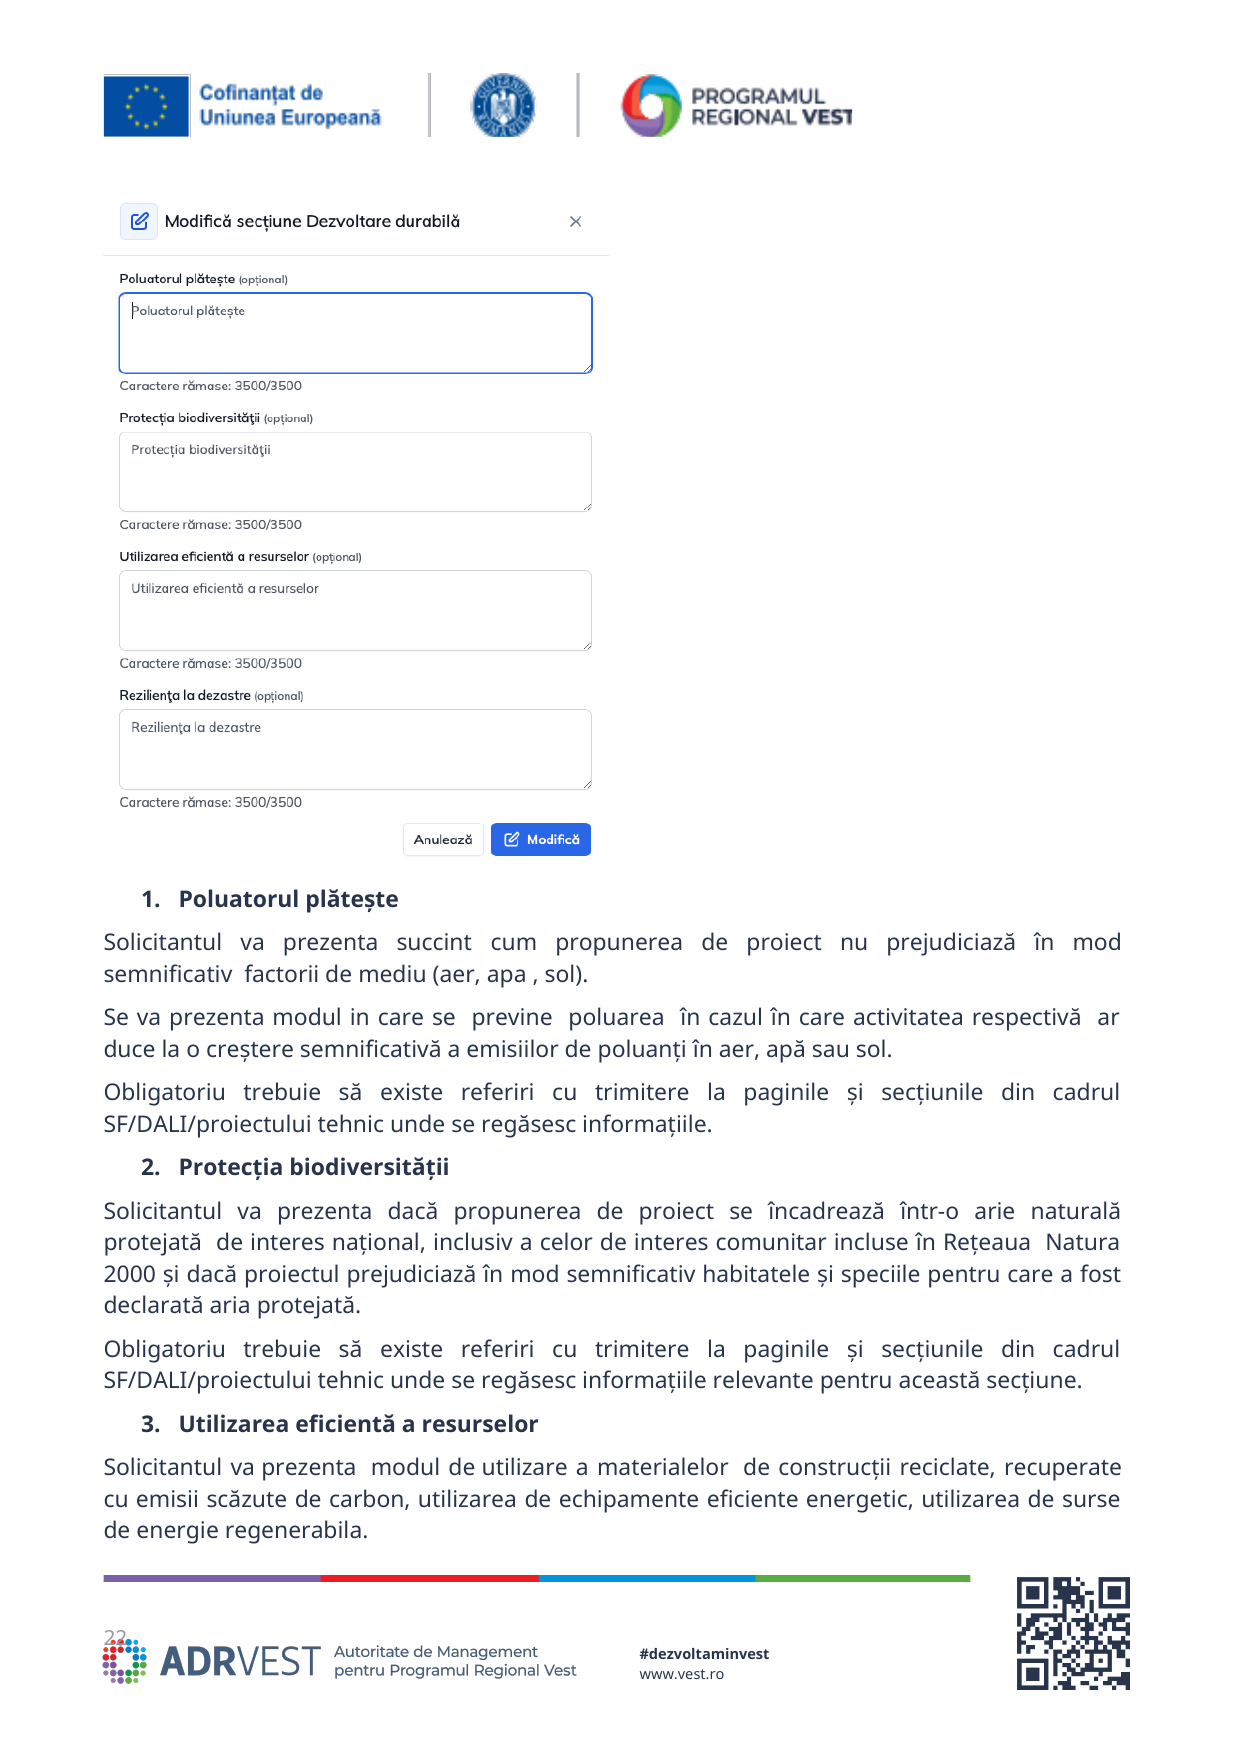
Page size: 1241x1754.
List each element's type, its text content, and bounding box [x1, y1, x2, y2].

text Solicitantul va prezenta modul de utilizare a materialelor de construcții reciclate, recuperate cu emisii scăzute de carbon, utilizarea de echipamente eficiente energetic, utilizarea de surse de energie regenerabila. [103, 1451, 1122, 1545]
list Protecţia biodiversităţii [141, 1151, 1122, 1182]
picture [1008, 1568, 1139, 1699]
text Obligatoriu trebuie să existe referiri cu trimitere la paginile și secțiunile din cadrul SF/DALI/proiectului tehnic unde se regăsesc informațiile. [103, 1076, 1122, 1139]
list Poluatorul plătește [141, 882, 1122, 914]
text Solicitantul va prezenta dacă propunerea de proiect se încadrează într-o arie naturală protejată de interes național, inclusiv a celor de interes comunitar incluse în Rețeaua Natura 2000 și dacă proiectul prejudiciază în mod semnificativ habitatele și speciile pentru care a fost declarată aria protejată. [103, 1195, 1122, 1320]
list Utilizarea eficientă a resurselor [141, 1407, 1122, 1439]
text Se va prezenta modul in care se previne poluarea în cazul în care activitatea respectivă ar duce la o creștere semnificativă a emisiilor de poluanți în aer, apă sau sol. [103, 1001, 1122, 1064]
text Solicitantul va prezenta succint cum propunerea de proiect nu prejudiciază în mod semnificativ factorii de mediu (aer, apa , sol). [103, 926, 1122, 989]
picture [103, 191, 610, 870]
text Obligatoriu trebuie să existe referiri cu trimitere la paginile și secțiunile din cadrul SF/DALI/proiectului tehnic unde se regăsesc informațiile relevante pentru această secțiune. [103, 1332, 1122, 1395]
picture [93, 1636, 582, 1687]
